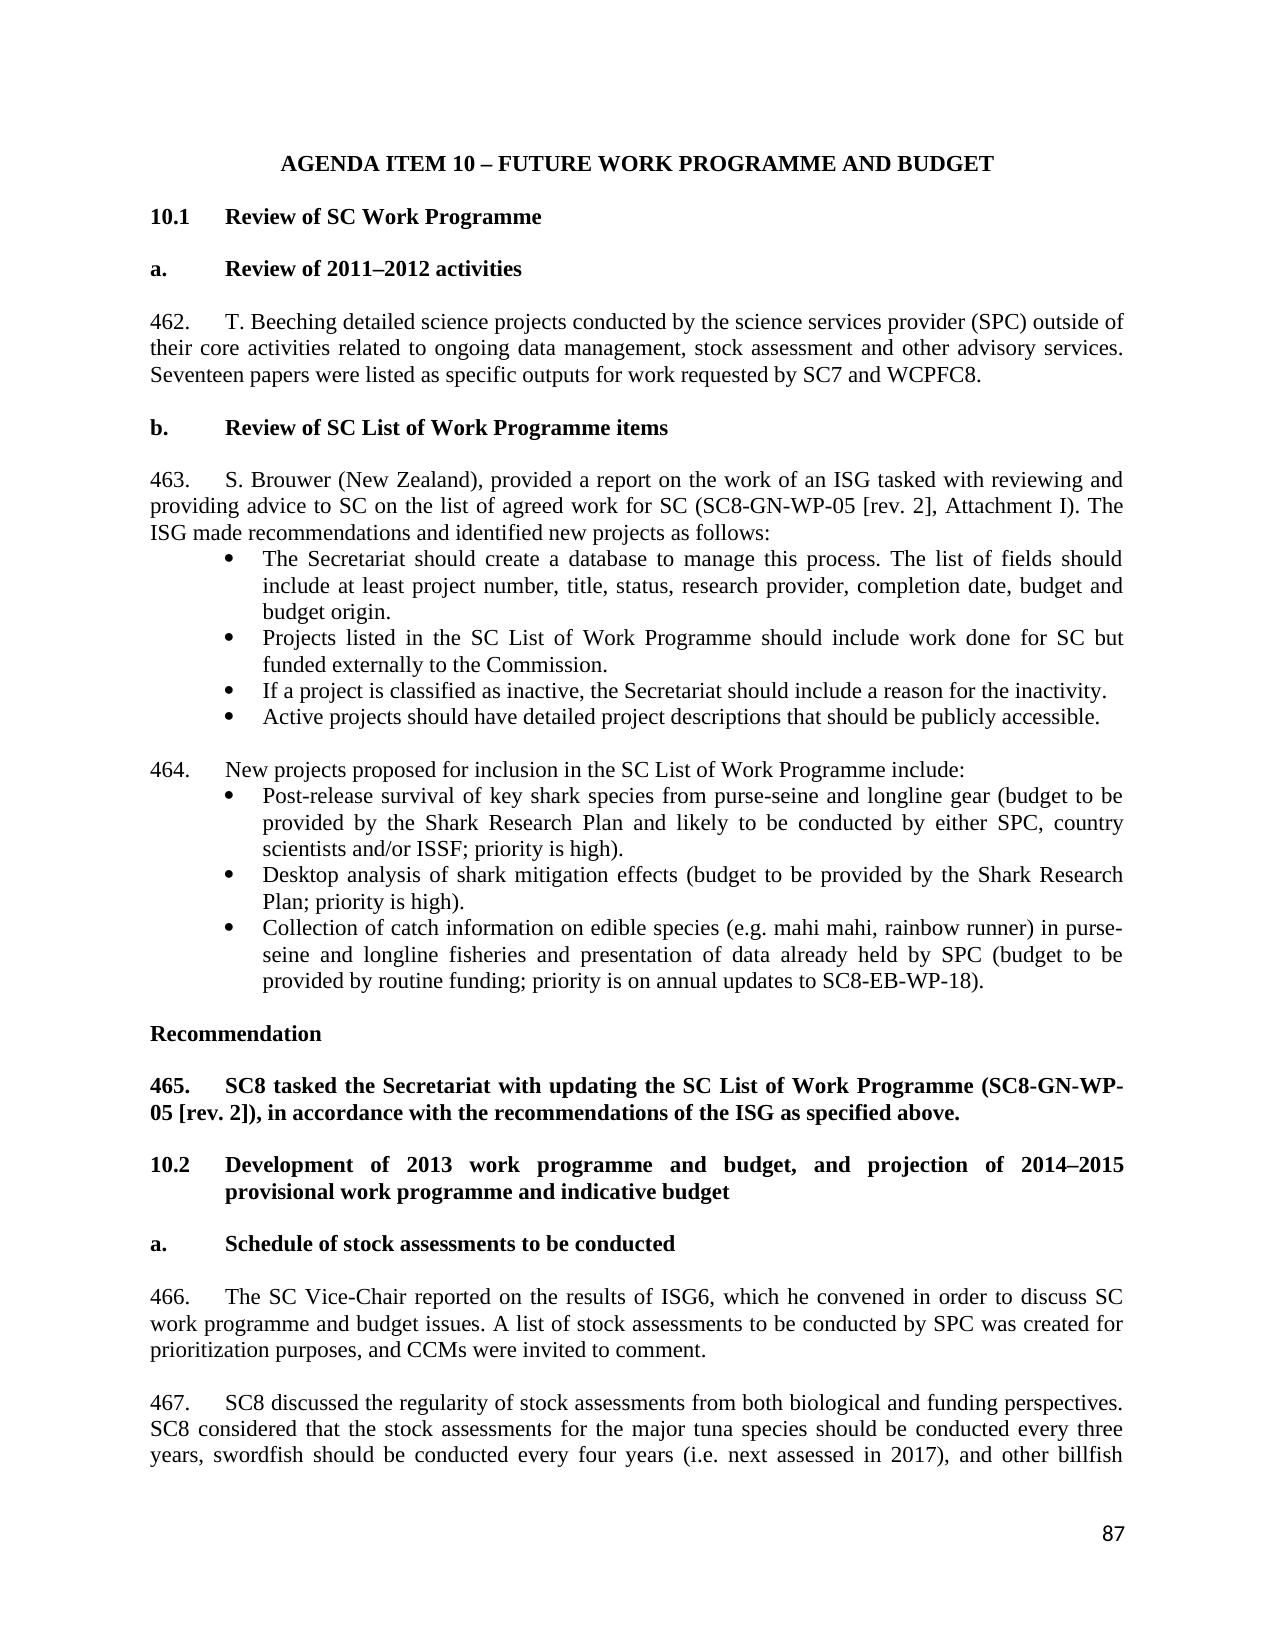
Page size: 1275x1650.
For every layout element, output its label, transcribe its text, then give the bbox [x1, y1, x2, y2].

list Active projects should have detailed project descriptions that should be publicly accessible. [225, 703, 1125, 730]
list Desktop analysis of shark mitigation effects (budget to be provided by the Shark Research Plan; priority is high). [225, 862, 1125, 914]
list Collection of catch information on edible species (e.g. mahi mahi, rainbow runner) in purse-seine and longline fisheries and presentation of data already held by SPC (budget to be provided by routine funding; priority is on annual updates to SC8-EB-WP-18). [225, 914, 1125, 993]
list Schedule of stock assessments to be conducted [150, 1231, 1125, 1257]
text Recommendation [150, 1020, 1125, 1046]
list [150, 1389, 1125, 1468]
list Projects listed in the SC List of Work Programme should include work done for SC but funded externally to the Commission. [225, 624, 1125, 677]
list Review of SC List of Work Programme items [150, 413, 1125, 440]
list SC8 tasked the Secretariat with updating the SC List of Work Programme (SC8-GN-WP-05 [rev. 2]), in accordance with the recommendations of the ISG as specified above. [150, 1072, 1125, 1125]
text 10.1 Review of SC Work Programme [150, 203, 1125, 229]
list T. Beeching detailed science projects conducted by the science services provider (SPC) outside of their core activities related to ongoing data management, stock assessment and other advisory services. Seventeen papers were listed as specific outputs for work requested by SC7 and WCPFC8. [150, 308, 1125, 387]
list If a project is classified as inactive, the Secretariat should include a reason for the inactivity. [225, 677, 1125, 703]
list Post-release survival of key shark species from purse-seine and longline gear (budget to be provided by the Shark Research Plan and likely to be conducted by either SPC, country scientists and/or ISSF; priority is high). [225, 782, 1125, 862]
list New projects proposed for inclusion in the SC List of Work Programme include: [150, 756, 1125, 782]
text 10.2 Development of 2013 work programme and budget, and projection of 2014–2015 provisional work programme and indicative budget [150, 1151, 1125, 1204]
list The SC Vice-Chair reported on the results of ISG6, which he convened in order to discuss SC work programme and budget issues. A list of stock assessments to be conducted by SPC was created for prioritization purposes, and CCMs were invited to comment. [150, 1283, 1125, 1362]
list The Secretariat should create a database to manage this process. The list of fields should include at least project number, title, status, research provider, completion date, budget and budget origin. [225, 545, 1125, 624]
list S. Brouwer (New Zealand), provided a report on the work of an ISG tasked with reviewing and providing advice to SC on the list of agreed work for SC (SC8-GN-WP-05 [rev. 2], Attachment I). The ISG made recommendations and identified new projects as follows: [150, 466, 1125, 545]
text agenda item 10 – Future Work ProgramME and Budget [150, 150, 1125, 176]
list Review of 2011–2012 activities [150, 255, 1125, 282]
